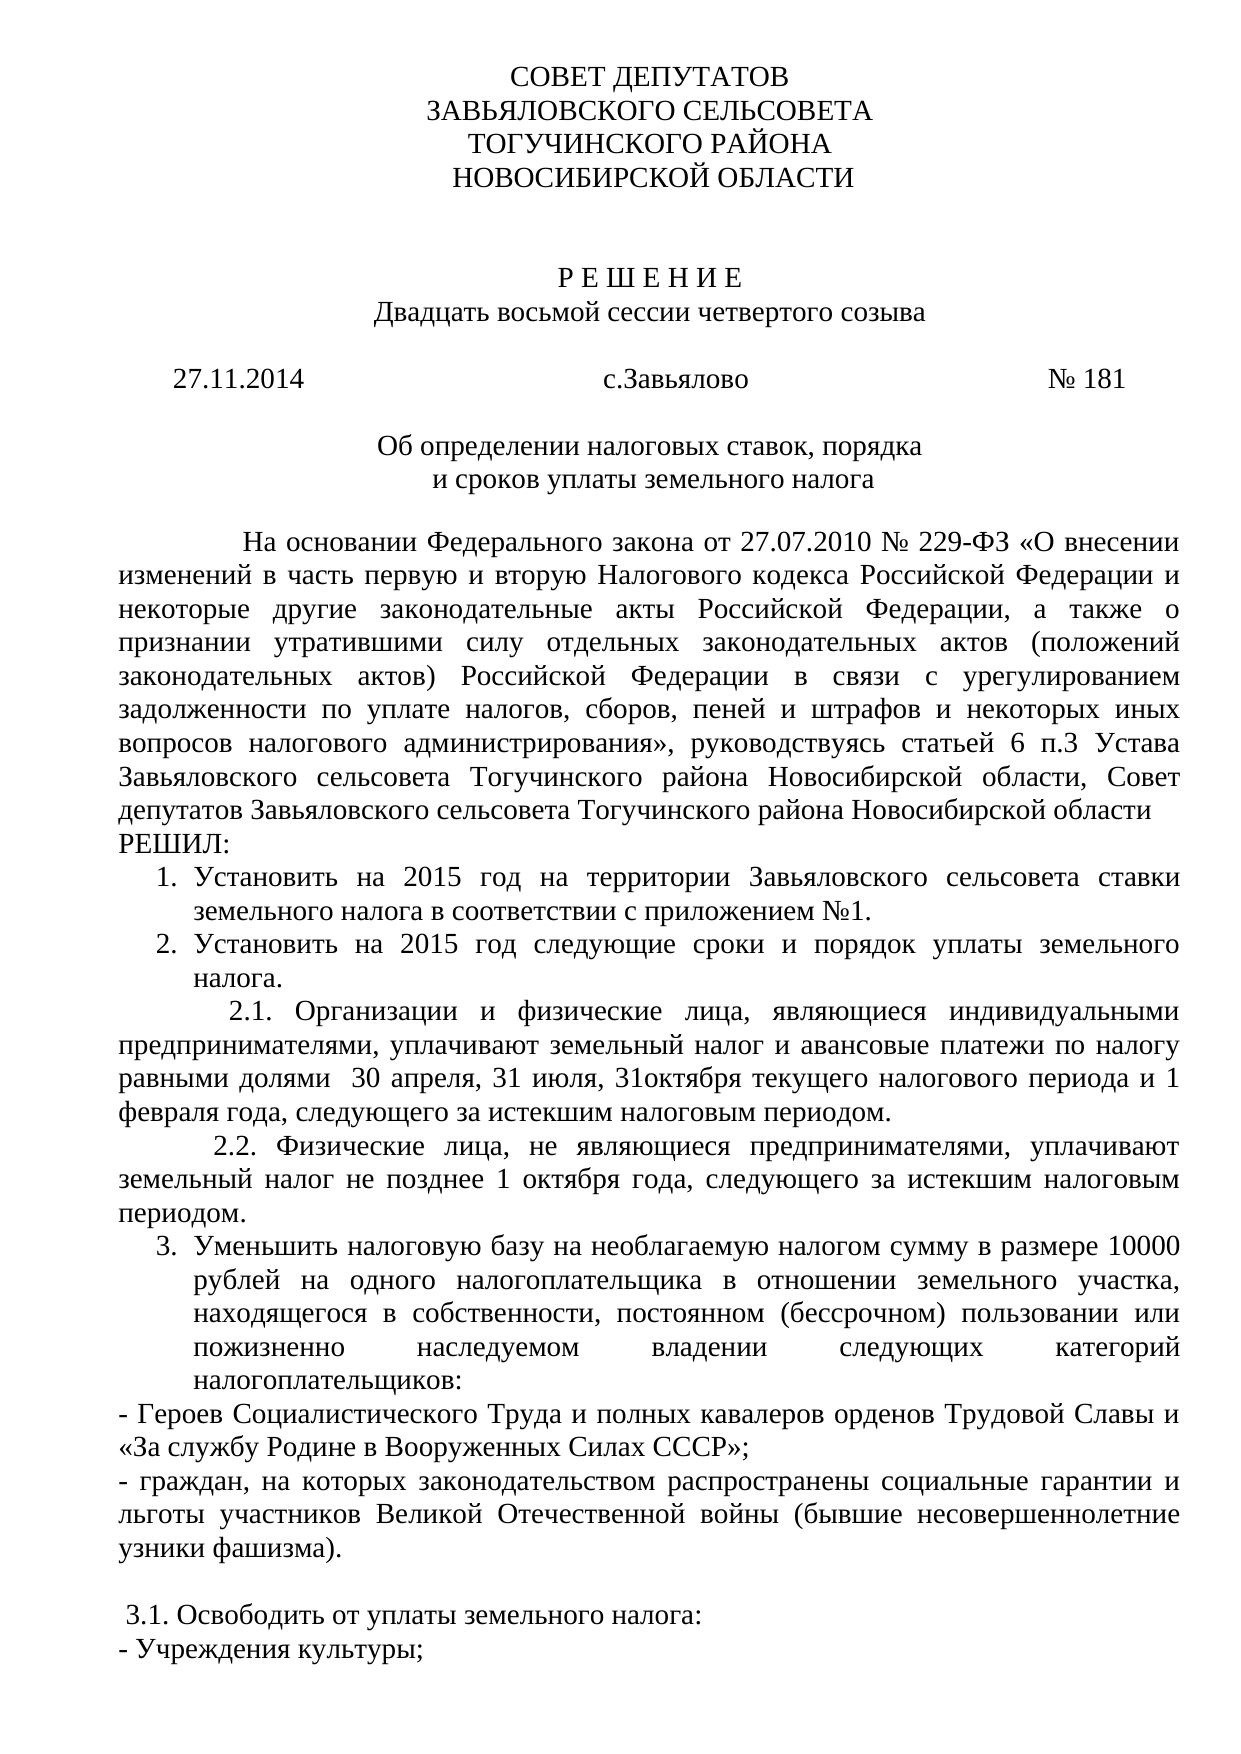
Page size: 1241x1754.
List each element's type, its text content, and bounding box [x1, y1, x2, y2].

text Двадцать восьмой сессии четвертого созыва [118, 294, 1181, 327]
list Уменьшить налоговую базу на необлагаемую налогом сумму в размере 10000 рублей на одного налогоплательщика в отношении земельного участка, находящегося в собственности, постоянном (бессрочном) пользовании или пожизненно наследуемом владении следующих категорий налогоплательщиков: [156, 1228, 1181, 1396]
text - Героев Социалистического Труда и полных кавалеров орденов Трудовой Славы и «За службу Родине в Вооруженных Силах СССР»; [118, 1396, 1181, 1463]
text ЗАВЬЯЛОВСКОГО СЕЛЬСОВЕТА [118, 93, 1181, 126]
text и сроков уплаты земельного налога [118, 462, 1181, 495]
text Р Е Ш Е Н И Е [118, 260, 1181, 294]
text 2.1. Организации и физические лица, являющиеся индивидуальными предпринимателями, уплачивают земельный налог и авансовые платежи по налогу равными долями 30 апреля, 31 июля, 31октября текущего налогового периода и 1 февраля года, следующего за истекшим налоговым периодом. [118, 993, 1181, 1128]
text 27.11.2014 с.Завьялово № 181 [118, 361, 1181, 394]
text Об определении налоговых ставок, порядка [118, 428, 1181, 462]
list Установить на 2015 год на территории Завьяловского сельсовета ставки земельного налога в соответствии с приложением №1. [156, 859, 1181, 926]
text РЕШИЛ: [118, 826, 1181, 859]
text СОВЕТ ДЕПУТАТОВ [118, 59, 1181, 93]
text НОВОСИБИРСКОЙ ОБЛАСТИ [118, 160, 1181, 193]
text На основании Федерального закона от 27.07.2010 № 229-ФЗ «О внесении изменений в часть первую и вторую Налогового кодекса Российской Федерации и некоторые другие законодательные акты Российской Федерации, а также о признании утратившими силу отдельных законодательных актов (положений законодательных актов) Российской Федерации в связи с урегулированием задолженности по уплате налогов, сборов, пеней и штрафов и некоторых иных вопросов налогового администрирования», руководствуясь статьей 6 п.3 Устава Завьяловского сельсовета Тогучинского района Новосибирской области, Совет депутатов Завьяловского сельсовета Тогучинского района Новосибирской области [118, 524, 1181, 826]
text ТОГУЧИНСКОГО РАЙОНА [118, 126, 1181, 160]
text - Учреждения культуры; [118, 1631, 1181, 1664]
text 3.1. Освободить от уплаты земельного налога: [118, 1597, 1181, 1631]
text 2.2. Физические лица, не являющиеся предпринимателями, уплачивают земельный налог не позднее 1 октября года, следующего за истекшим налоговым периодом. [118, 1128, 1181, 1228]
text - граждан, на которых законодательством распространены социальные гарантии и льготы участников Великой Отечественной войны (бывшие несовершеннолетние узники фашизма). [118, 1463, 1181, 1564]
list Установить на 2015 год следующие сроки и порядок уплаты земельного налога. [156, 926, 1181, 993]
